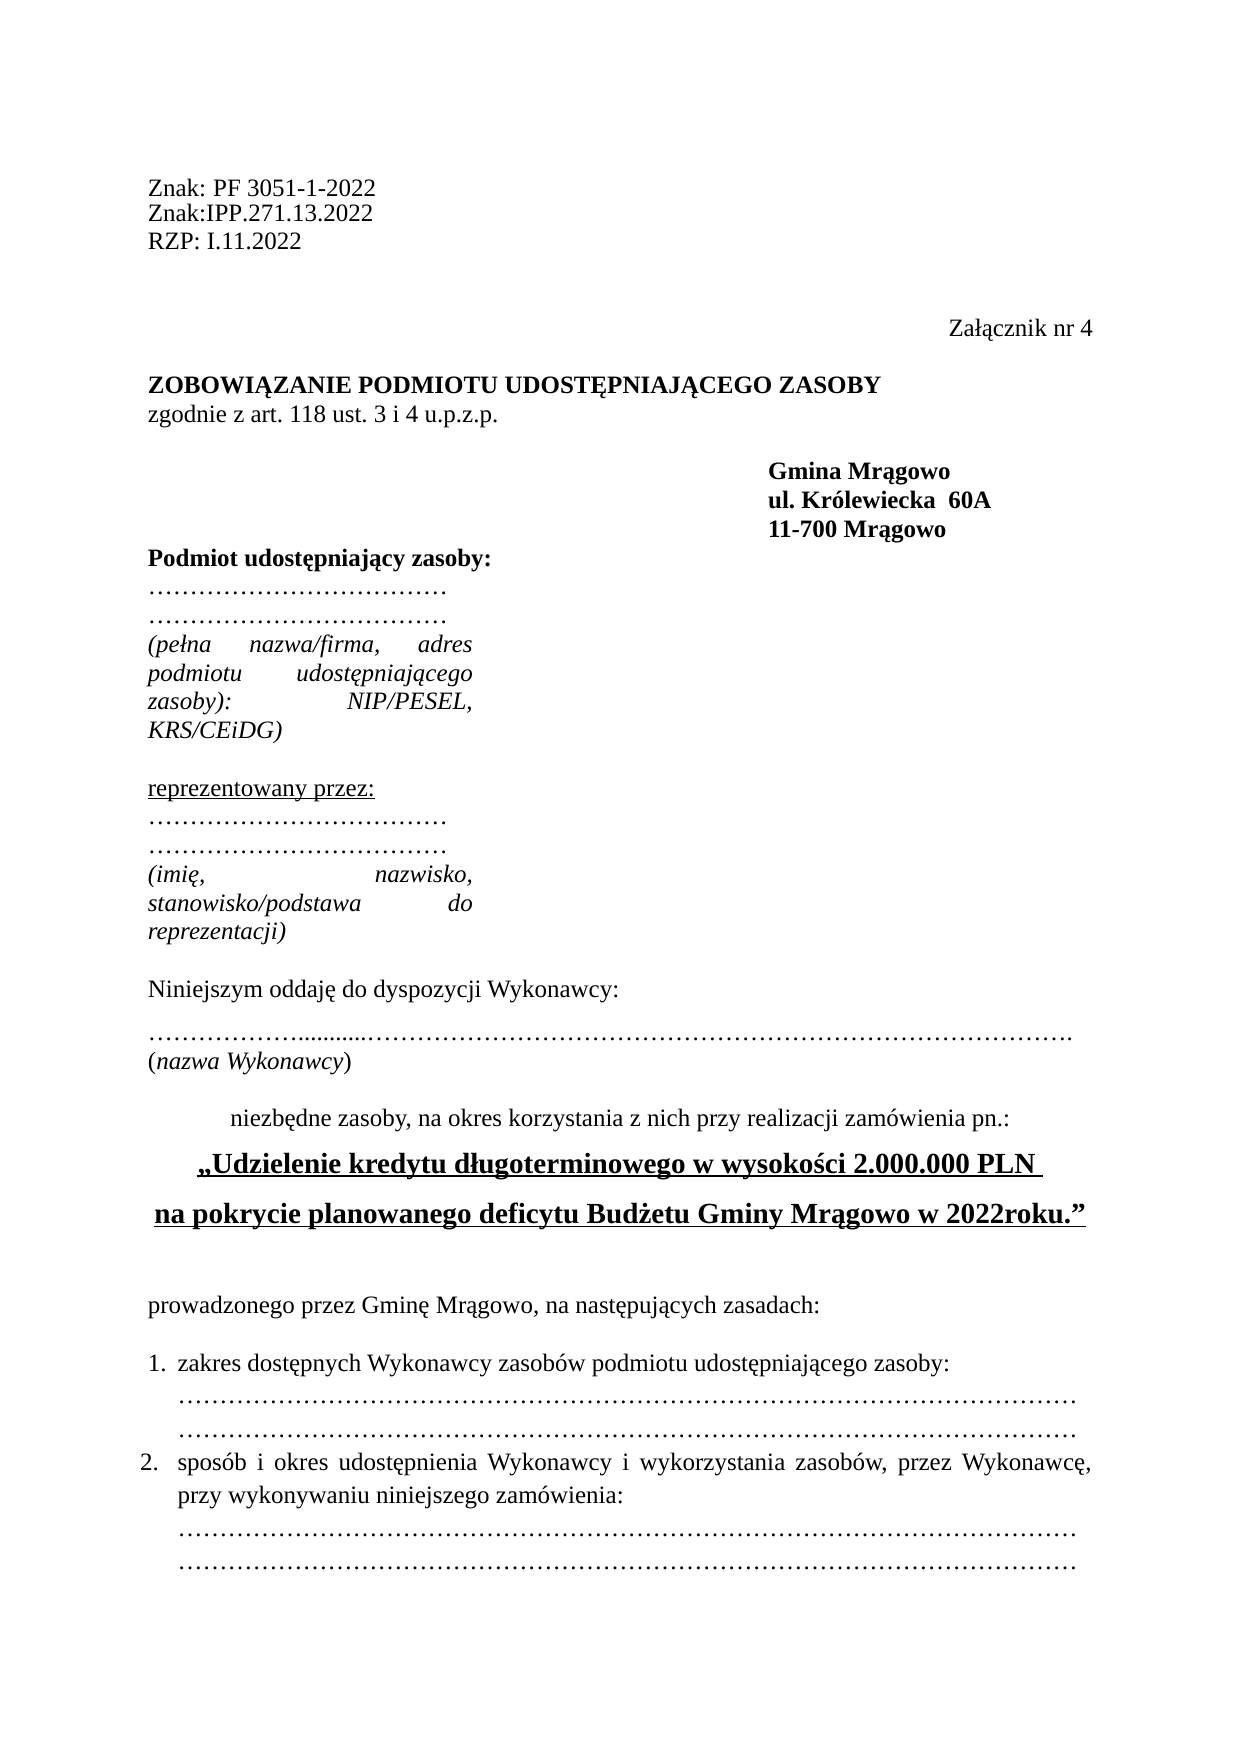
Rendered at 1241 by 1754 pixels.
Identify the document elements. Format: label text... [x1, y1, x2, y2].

text „Udzielenie kredytu długoterminowego w wysokości 2.000.000 PLN na pokrycie planowanego deficytu Budżetu Gminy Mrągowo w 2022roku.” [148, 1146, 1093, 1230]
text ……………………………………………………………………………………………… [177, 1546, 1093, 1574]
text ……………………………………………………………… [148, 801, 472, 859]
text Gmina Mrągowo [694, 456, 1093, 485]
text Załącznik nr 4 [148, 313, 1093, 341]
text ……………………………………………………………………………………………… [177, 1414, 1093, 1442]
text niezbędne zasoby, na okres korzystania z nich przy realizacji zamówienia pn.: [148, 1103, 1093, 1132]
text RZP: I.11.2022 [148, 226, 1093, 255]
text ZOBOWIĄZANIE PODMIOTU UDOSTĘPNIAJĄCEGO ZASOBY [148, 370, 1107, 399]
text Podmiot udostępniający zasoby: [148, 543, 1093, 571]
text (pełna nazwa/firma, adres podmiotu udostępniającego zasoby): NIP/PESEL, KRS/CEiDG) [148, 629, 472, 744]
list sposób i okres udostępnienia Wykonawcy i wykorzystania zasobów, przez Wykonawcę, przy wykonywaniu niniejszego zamówienia: [140, 1447, 1093, 1508]
text zgodnie z art. 118 ust. 3 i 4 u.p.z.p. [148, 399, 1107, 428]
text ……………………………………………………………………………………………… [177, 1381, 1093, 1409]
text Znak: PF 3051-1-2022 [148, 176, 1093, 201]
text Niniejszym oddaję do dyspozycji Wykonawcy: [148, 974, 1093, 1003]
text ul. Królewiecka 60A [694, 485, 1093, 514]
text Znak:IPP.271.13.2022 [148, 201, 1093, 226]
text ……………………………………………………………………………………………… [177, 1513, 1093, 1541]
text prowadzonego przez Gminę Mrągowo, na następujących zasadach: [148, 1290, 1093, 1319]
text (imię, nazwisko, stanowisko/podstawa do reprezentacji) [148, 859, 472, 945]
list zakres dostępnych Wykonawcy zasobów podmiotu udostępniającego zasoby: [148, 1348, 1093, 1376]
text ……………………………………………………………… [148, 571, 472, 629]
text 11-700 Mrągowo [694, 514, 1093, 543]
text reprezentowany przez: [148, 773, 1093, 801]
text ………………...........…………………………………………………………………………. (nazwa Wykonawcy) [148, 1017, 1093, 1074]
